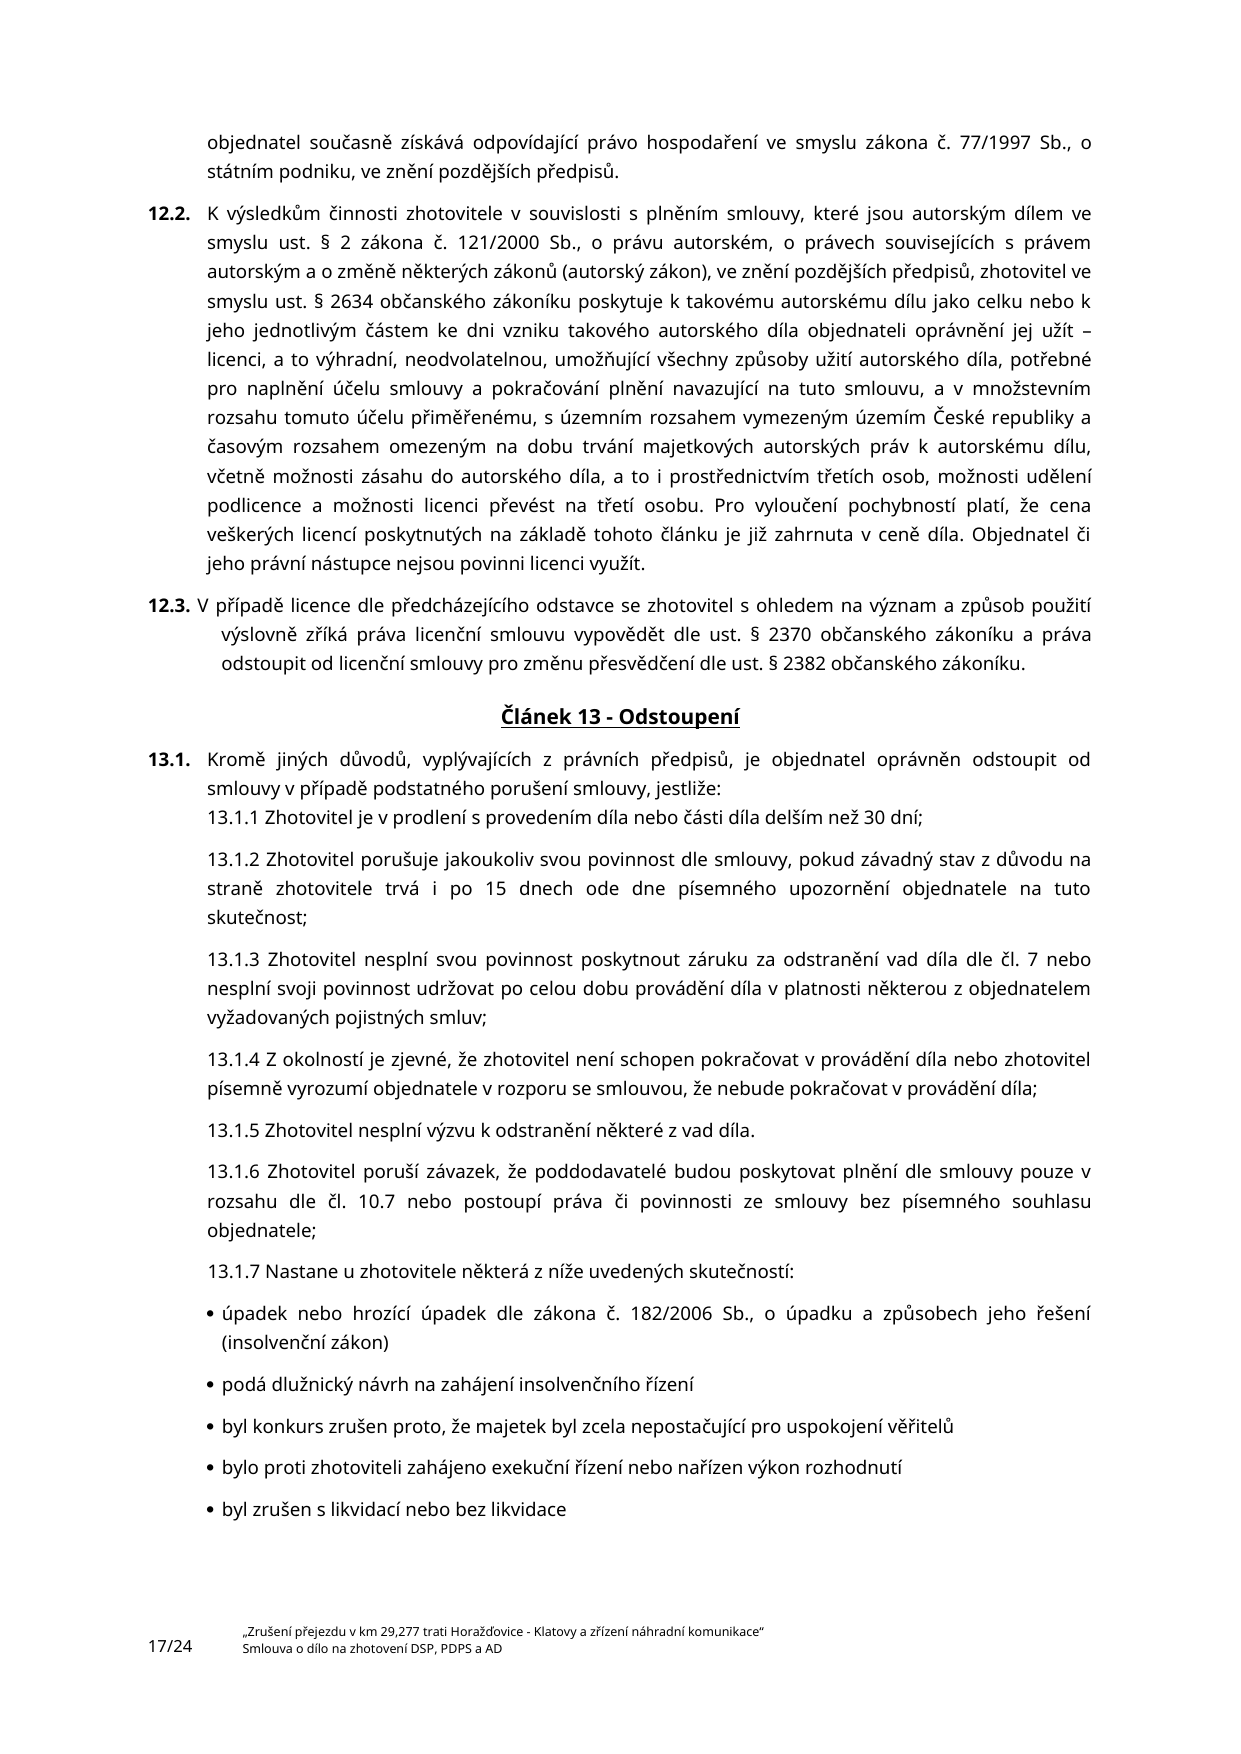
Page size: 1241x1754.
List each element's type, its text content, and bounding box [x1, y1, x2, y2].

text 13.1.6 Zhotovitel poruší závazek, že poddodavatelé budou poskytovat plnění dle smlouvy pouze v rozsahu dle čl. 10.7 nebo postoupí práva či povinnosti ze smlouvy bez písemného souhlasu objednatele; [207, 1156, 1092, 1243]
subtitle Článek 13 - Odstoupení [148, 701, 1092, 731]
list byl zrušen s likvidací nebo bez likvidace [207, 1493, 1092, 1522]
text 13.1.4 Z okolností je zjevné, že zhotovitel není schopen pokračovat v provádění díla nebo zhotovitel písemně vyrozumí objednatele v rozporu se smlouvou, že nebude pokračovat v provádění díla; [207, 1043, 1092, 1101]
text 13.1.7 Nastane u zhotovitele některá z níže uvedených skutečností: [207, 1256, 1092, 1285]
text 13.1.5 Zhotovitel nesplní výzvu k odstranění některé z vad díla. [207, 1114, 1092, 1143]
text 13.1.2 Zhotovitel porušuje jakoukoliv svou povinnost dle smlouvy, pokud závadný stav z důvodu na straně zhotovitele trvá i po 15 dnech ode dne písemného upozornění objednatele na tuto skutečnost; [207, 843, 1092, 931]
text 13.1. Kromě jiných důvodů, vyplývajících z právních předpisů, je objednatel oprávněn odstoupit od smlouvy v případě podstatného porušení smlouvy, jestliže: [148, 743, 1092, 801]
list byl konkurs zrušen proto, že majetek byl zcela nepostačující pro uspokojení věřitelů [207, 1410, 1092, 1439]
text 13.1.1 Zhotovitel je v prodlení s provedením díla nebo části díla delším než 30 dní; [207, 801, 1092, 831]
list úpadek nebo hrozící úpadek dle zákona č. 182/2006 Sb., o úpadku a způsobech jeho řešení (insolvenční zákon) [207, 1297, 1092, 1356]
list podá dlužnický návrh na zahájení insolvenčního řízení [207, 1368, 1092, 1397]
list bylo proti zhotoviteli zahájeno exekuční řízení nebo nařízen výkon rozhodnutí [207, 1451, 1092, 1481]
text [148, 126, 1092, 185]
text 13.1.3 Zhotovitel nesplní svou povinnost poskytnout záruku za odstranění vad díla dle čl. 7 nebo nesplní svoji povinnost udržovat po celou dobu provádění díla v platnosti některou z objednatelem vyžadovaných pojistných smluv; [207, 943, 1092, 1031]
text 12.3. V případě licence dle předcházejícího odstavce se zhotovitel s ohledem na význam a způsob použití výslovně zříká práva licenční smlouvu vypovědět dle ust. § 2370 občanského zákoníku a práva odstoupit od licenční smlouvy pro změnu přesvědčení dle ust. § 2382 občanského zákoníku. [148, 589, 1092, 676]
text 12.2. K výsledkům činnosti zhotovitele v souvislosti s plněním smlouvy, které jsou autorským dílem ve smyslu ust. § 2 zákona č. 121/2000 Sb., o právu autorském, o právech souvisejících s právem autorským a o změně některých zákonů (autorský zákon), ve znění pozdějších předpisů, zhotovitel ve smyslu ust. § 2634 občanského zákoníku poskytuje k takovému autorskému dílu jako celku nebo k jeho jednotlivým částem ke dni vzniku takového autorského díla objednateli oprávnění jej užít – licenci, a to výhradní, neodvolatelnou, umožňující všechny způsoby užití autorského díla, potřebné pro naplnění účelu smlouvy a pokračování plnění navazující na tuto smlouvu, a v množstevním rozsahu tomuto účelu přiměřenému, s územním rozsahem vymezeným územím České republiky a časovým rozsahem omezeným na dobu trvání majetkových autorských práv k autorskému dílu, včetně možnosti zásahu do autorského díla, a to i prostřednictvím třetích osob, možnosti udělení podlicence a možnosti licenci převést na třetí osobu. Pro vyloučení pochybností platí, že cena veškerých licencí poskytnutých na základě tohoto článku je již zahrnuta v ceně díla. Objednatel či jeho právní nástupce nejsou povinni licenci využít. [148, 197, 1092, 576]
